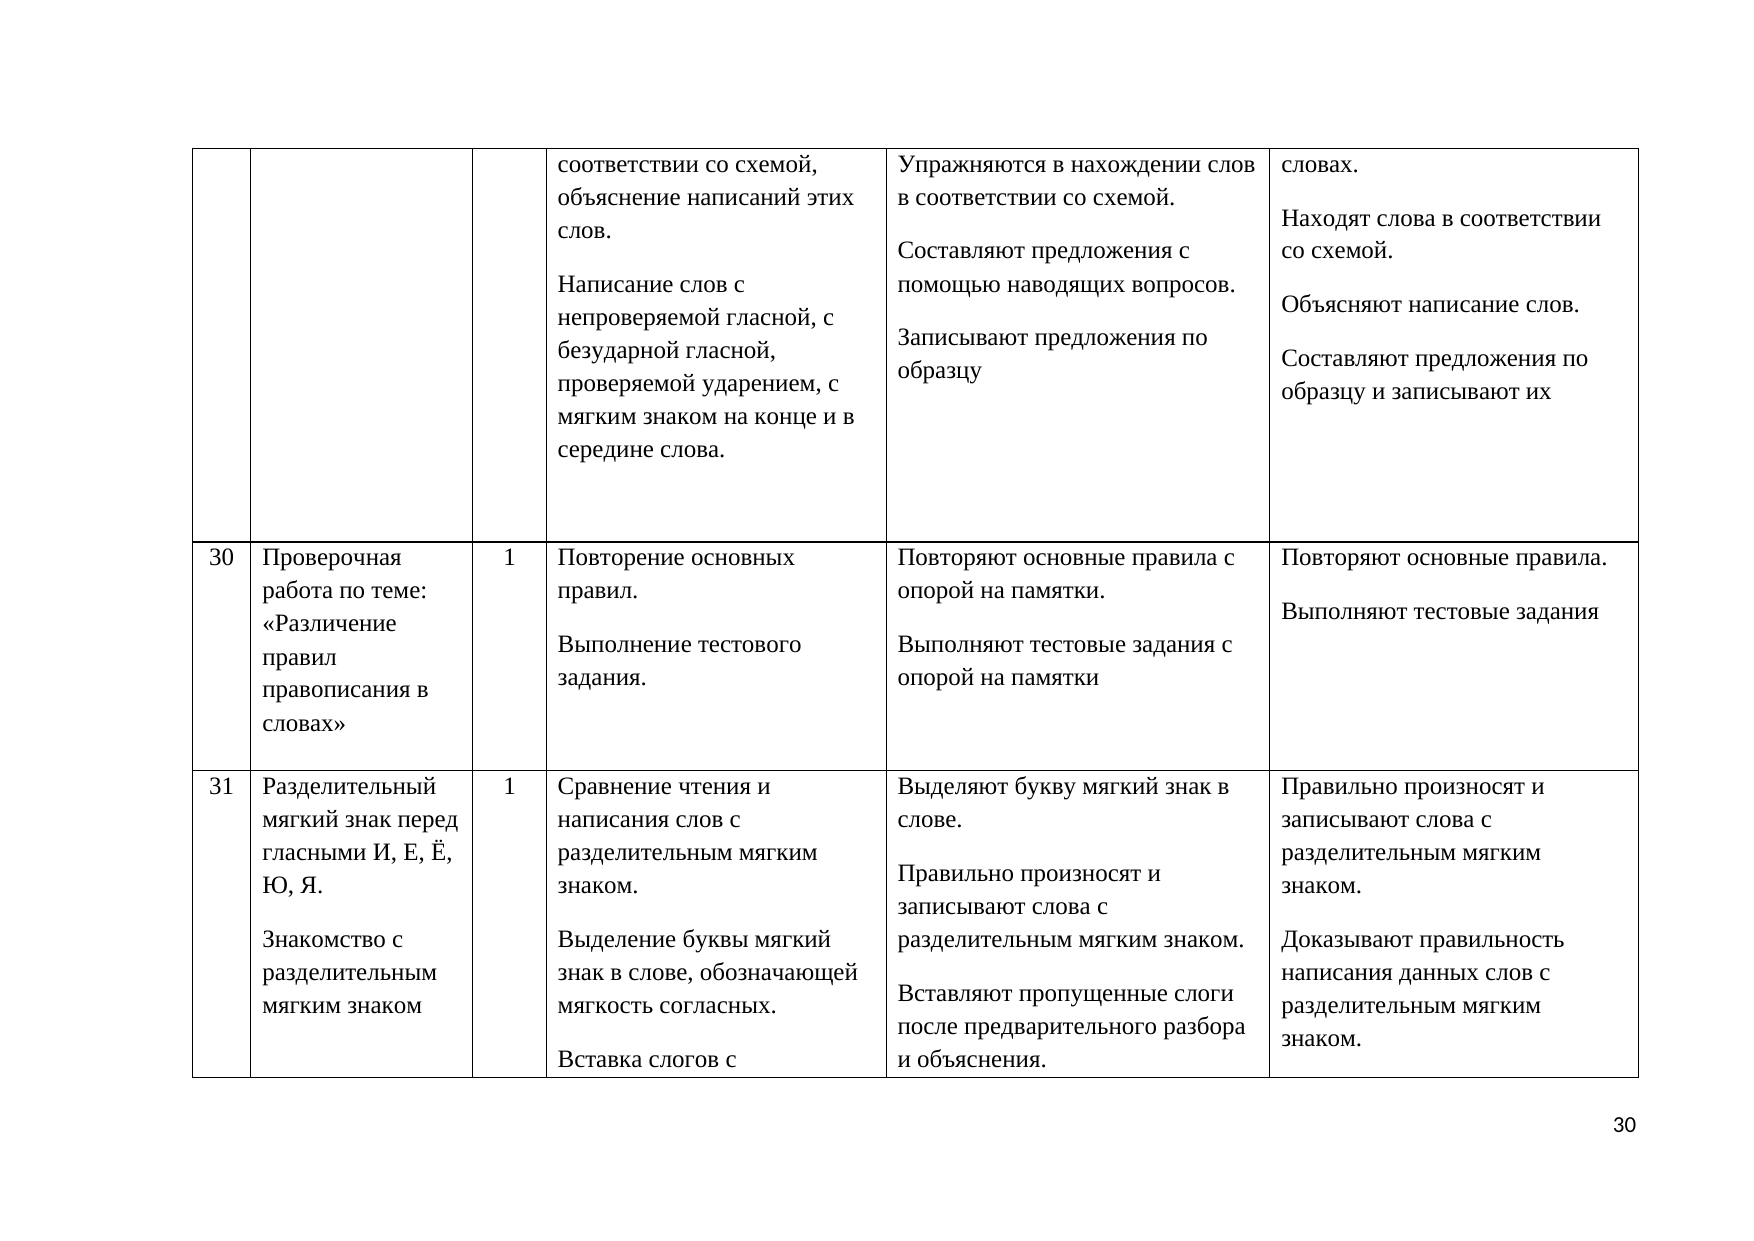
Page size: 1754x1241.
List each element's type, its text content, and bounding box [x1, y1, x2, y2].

table_cell 29 [193, 149, 250, 541]
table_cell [1270, 149, 1638, 541]
table_cell Повторяют основные правила. Выполняют тестовые задания [1270, 543, 1638, 770]
table_cell Повторяют основные правила с опорой на памятки. Выполняют тестовые задания с опорой на памятки [887, 543, 1269, 770]
table_cell 1 [473, 149, 546, 541]
table_cell Повторение основных правил. Выполнение тестового задания. [547, 543, 886, 770]
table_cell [251, 771, 472, 1077]
table_cell Проверочная работа по теме: «Различение правил правописания в словах» [251, 543, 472, 770]
table_cell 1 [473, 771, 546, 1077]
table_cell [887, 771, 1269, 1077]
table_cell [547, 149, 886, 541]
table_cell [251, 149, 472, 541]
table_cell 1 [473, 543, 546, 770]
table_cell 31 [193, 771, 250, 1077]
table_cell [887, 149, 1269, 541]
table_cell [547, 771, 886, 1077]
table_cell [1270, 771, 1638, 1077]
table_cell 30 [193, 543, 250, 770]
